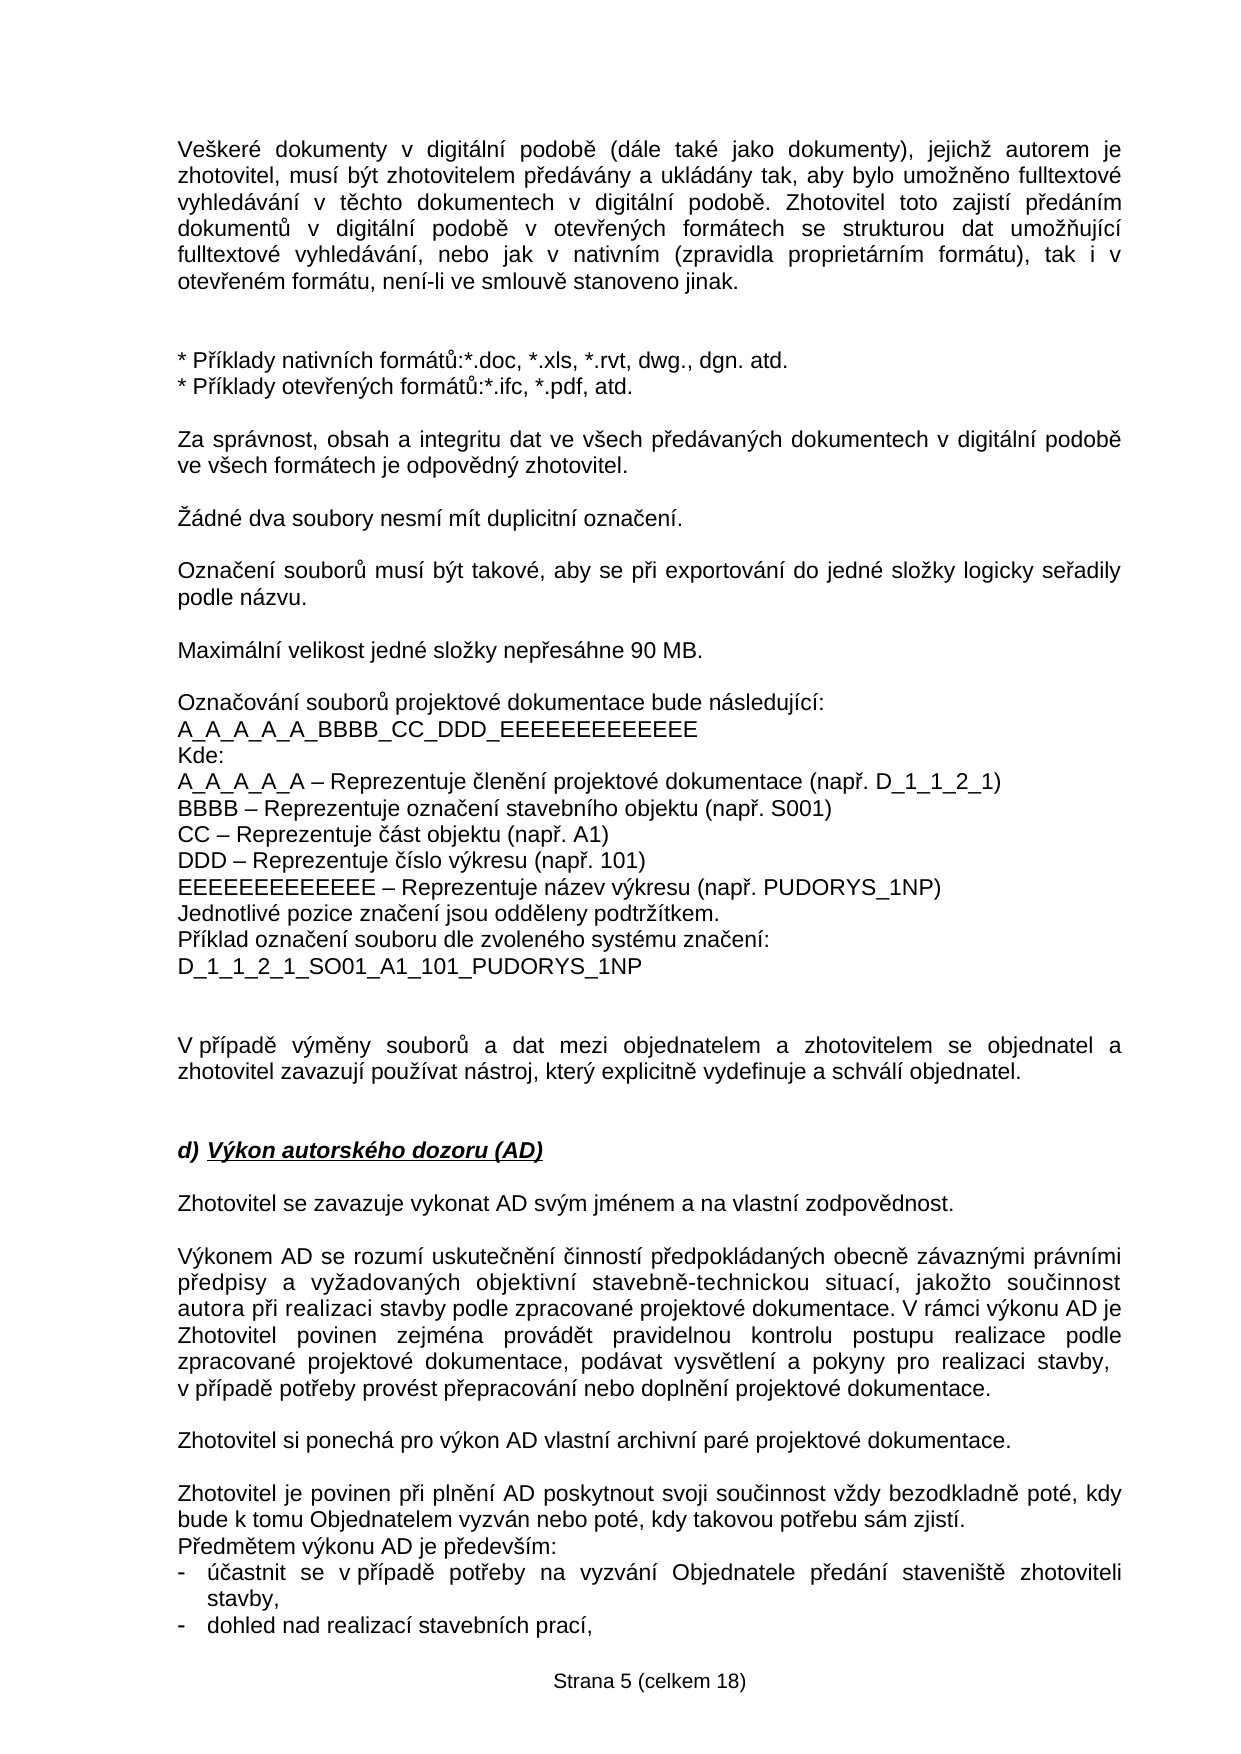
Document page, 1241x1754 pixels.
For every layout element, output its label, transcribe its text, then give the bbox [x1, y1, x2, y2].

text EEEEEEEEEEEEE – Reprezentuje název výkresu (např. PUDORYS_1NP) [177, 874, 1122, 900]
text Příklad označení souboru dle zvoleného systému značení: [177, 926, 1122, 953]
text Maximální velikost jedné složky nepřesáhne 90 MB. [177, 637, 1122, 663]
text Zhotovitel se zavazuje vykonat AD svým jménem a na vlastní zodpovědnost. [177, 1190, 1122, 1216]
text Kde: [177, 742, 1122, 768]
text Výkonem AD se rozumí uskutečnění činností předpokládaných obecně závaznými právními předpisy a vyžadovaných objektivní stavebně-technickou situací, jakožto součinnost autora při realizaci stavby podle zpracované projektové dokumentace. V rámci výkonu AD je Zhotovitel povinen zejména provádět pravidelnou kontrolu postupu realizace podle zpracované projektové dokumentace, podávat vysvětlení a pokyny pro realizaci stavby, v případě potřeby provést přepracování nebo doplnění projektové dokumentace. [177, 1243, 1122, 1401]
text Veškeré dokumenty v digitální podobě (dále také jako dokumenty), jejichž autorem je zhotovitel, musí být zhotovitelem předávány a ukládány tak, aby bylo umožněno fulltextové vyhledávání v těchto dokumentech v digitální podobě. Zhotovitel toto zajistí předáním dokumentů v digitální podobě v otevřených formátech se strukturou dat umožňující fulltextové vyhledávání, nebo jak v nativním (zpravidla proprietárním formátu), tak i v otevřeném formátu, není-li ve smlouvě stanoveno jinak. [177, 136, 1122, 294]
text Za správnost, obsah a integritu dat ve všech předávaných dokumentech v digitální podobě ve všech formátech je odpovědný zhotovitel. [177, 426, 1122, 478]
text * Příklady otevřených formátů:*.ifc, *.pdf, atd. [177, 373, 1122, 399]
text CC – Reprezentuje část objektu (např. A1) [177, 821, 1122, 847]
text A_A_A_A_A_BBBB_CC_DDD_EEEEEEEEEEEEE [177, 716, 1122, 742]
list Výkon autorského dozoru (AD) [177, 1137, 1122, 1164]
text Předmětem výkonu AD je především: [177, 1533, 1122, 1559]
list dohled nad realizací stavebních prací, [177, 1612, 1122, 1638]
text BBBB – Reprezentuje označení stavebního objektu (např. S001) [177, 795, 1122, 821]
text * Příklady nativních formátů:*.doc, *.xls, *.rvt, dwg., dgn. atd. [177, 347, 1122, 373]
text Označení souborů musí být takové, aby se při exportování do jedné složky logicky seřadily podle názvu. [177, 557, 1122, 610]
text DDD – Reprezentuje číslo výkresu (např. 101) [177, 847, 1122, 874]
text A_A_A_A_A – Reprezentuje členění projektové dokumentace (např. D_1_1_2_1) [177, 768, 1122, 795]
text Označování souborů projektové dokumentace bude následující: [177, 689, 1122, 716]
list účastnit se v případě potřeby na vyzvání Objednatele předání staveniště zhotoviteli stavby, [177, 1559, 1122, 1612]
text Zhotovitel si ponechá pro výkon AD vlastní archivní paré projektové dokumentace. [177, 1427, 1122, 1453]
text D_1_1_2_1_SO01_A1_101_PUDORYS_1NP [177, 953, 1122, 979]
text Jednotlivé pozice značení jsou odděleny podtržítkem. [177, 900, 1122, 926]
text V případě výměny souborů a dat mezi objednatelem a zhotovitelem se objednatel a zhotovitel zavazují používat nástroj, který explicitně vydefinuje a schválí objednatel. [177, 1032, 1122, 1084]
text Žádné dva soubory nesmí mít duplicitní označení. [177, 505, 1122, 531]
text Zhotovitel je povinen při plnění AD poskytnout svoji součinnost vždy bezodkladně poté, kdy bude k tomu Objednatelem vyzván nebo poté, kdy takovou potřebu sám zjistí. [177, 1480, 1122, 1533]
